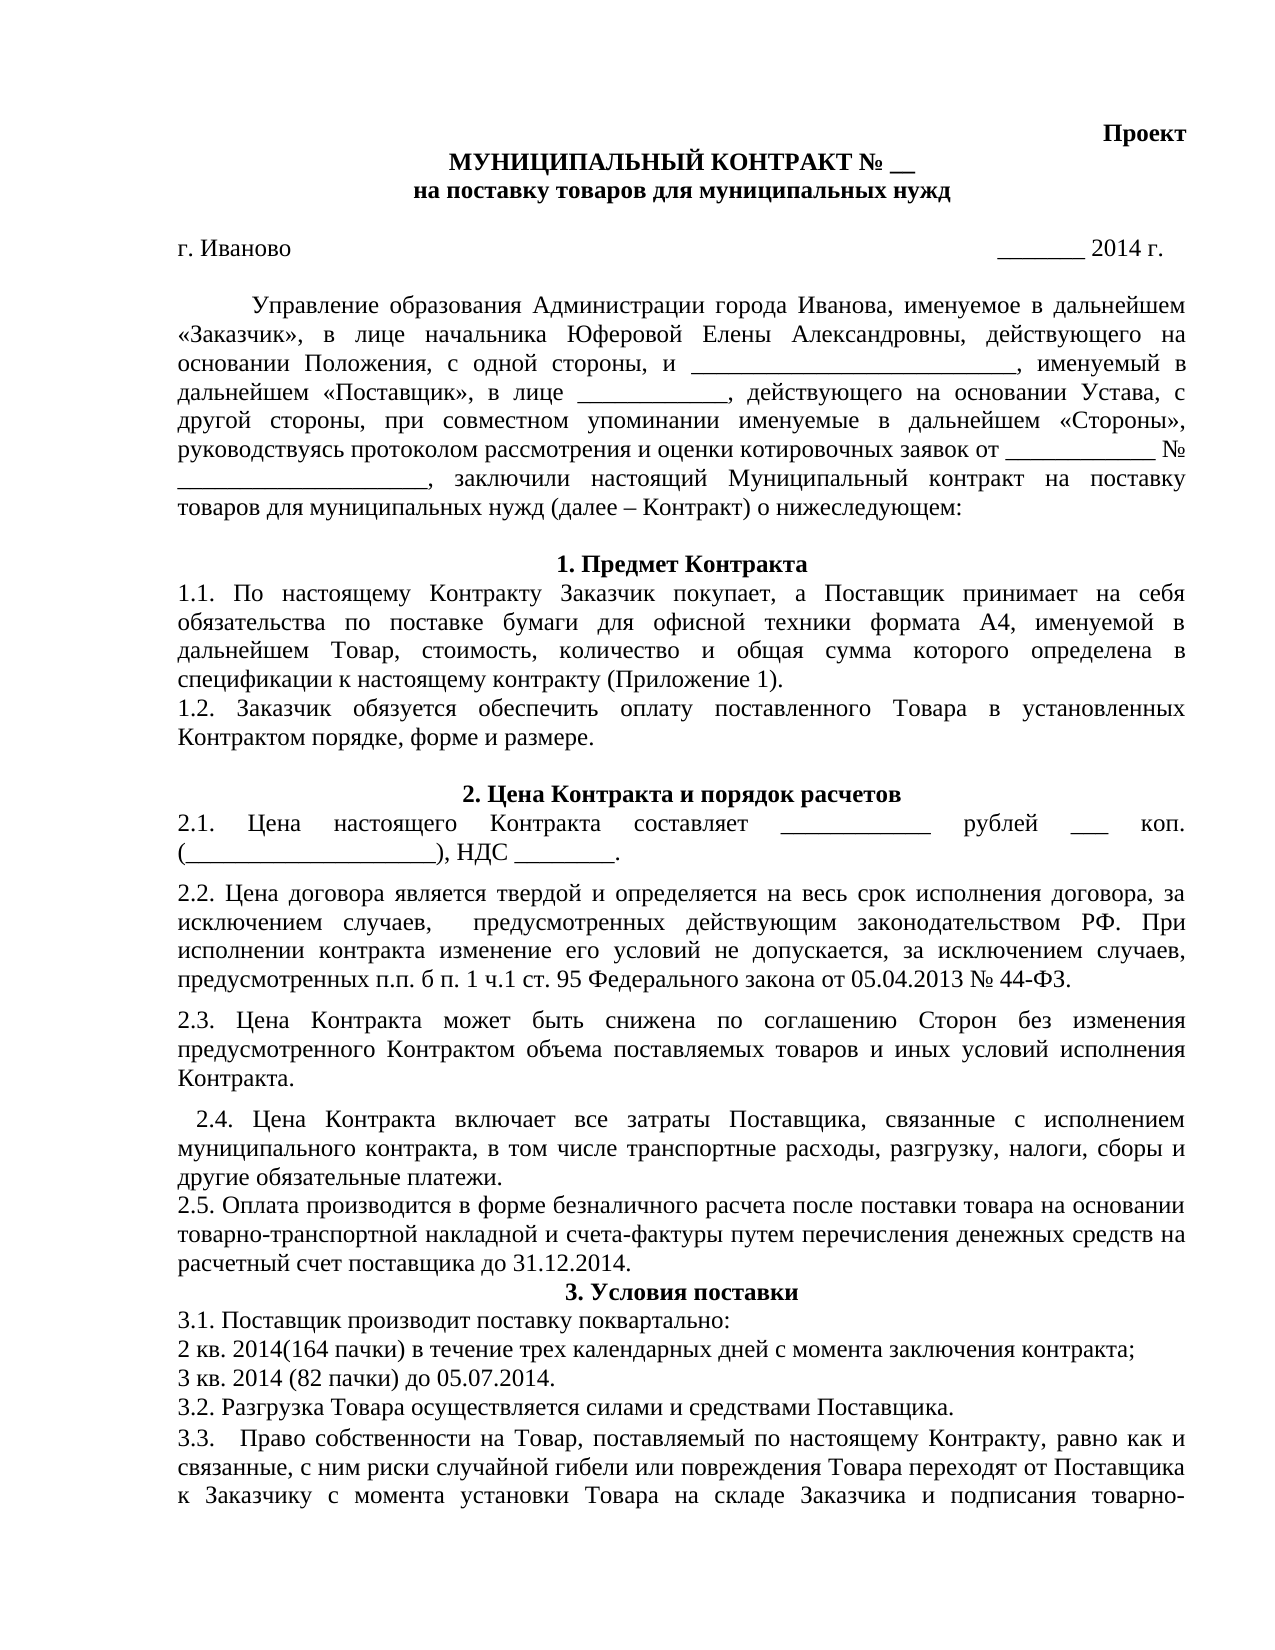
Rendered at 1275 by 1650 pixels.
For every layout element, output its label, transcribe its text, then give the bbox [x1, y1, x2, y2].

text на поставку товаров для муниципальных нужд [177, 176, 1186, 204]
text 2.1. Цена настоящего Контракта составляет ____________ рублей ___ коп. (____________________), НДС ________. [177, 808, 1186, 866]
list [177, 1423, 1186, 1509]
text 3.1. Поставщик производит поставку поквартально: [177, 1306, 1186, 1334]
text 2.2. Цена договора является твердой и определяется на весь срок исполнения договора, за исключением случаев, предусмотренных действующим законодательством РФ. При исполнении контракта изменение его условий не допускается, за исключением случаев, предусмотренных п.п. б п. 1 ч.1 ст. 95 Федерального закона от 05.04.2013 № 44-ФЗ. [177, 878, 1186, 993]
text 3 кв. 2014 (82 пачки) до 05.07.2014. [177, 1363, 1186, 1392]
text 1.2. Заказчик обязуется обеспечить оплату поставленного Товара в установленных Контрактом порядке, форме и размере. [177, 693, 1186, 751]
text 2.4. Цена Контракта включает все затраты Поставщика, связанные с исполнением муниципального контракта, в том числе транспортные расходы, разгрузку, налоги, сборы и другие обязательные платежи. [177, 1104, 1186, 1191]
title МУНИЦИПАЛЬНЫЙ КОНТРАКТ № __ [177, 147, 1186, 176]
text 2 кв. 2014(164 пачки) в течение трех календарных дней с момента заключения контракта; [177, 1334, 1186, 1363]
title Проект [177, 118, 1186, 147]
text 2.3. Цена Контракта может быть снижена по соглашению Сторон без изменения предусмотренного Контрактом объема поставляемых товаров и иных условий исполнения Контракта. [177, 1006, 1186, 1092]
text 2. Цена Контракта и порядок расчетов [177, 779, 1186, 808]
text 1.1. По настоящему Контракту Заказчик покупает, а Поставщик принимает на себя обязательства по поставке бумаги для офисной техники формата А4, именуемой в дальнейшем Товар, стоимость, количество и общая сумма которого определена в спецификации к настоящему контракту (Приложение 1). [177, 578, 1186, 693]
text 2.5. Оплата производится в форме безналичного расчета после поставки товара на основании товарно-транспортной накладной и счета-фактуры путем перечисления денежных средств на расчетный счет поставщика до 31.12.2014. [177, 1191, 1186, 1277]
text 3. Условия поставки [177, 1277, 1186, 1306]
text 1. Предмет Контракта [177, 549, 1186, 578]
text Управление образования Администрации города Иванова, именуемое в дальнейшем «Заказчик», в лице начальника Юферовой Елены Александровны, действующего на основании Положения, с одной стороны, и __________________________, именуемый в дальнейшем «Поставщик», в лице ____________, действующего на основании Устава, с другой стороны, при совместном упоминании именуемые в дальнейшем «Стороны», руководствуясь протоколом рассмотрения и оценки котировочных заявок от ____________ № ____________________, заключили настоящий Муниципальный контракт на поставку товаров для муниципальных нужд (далее – Контракт) о нижеследующем: [177, 291, 1186, 521]
text г. Иваново _______ . [177, 233, 1186, 262]
text 3.2. Разгрузка Товара осуществляется силами и средствами Поставщика. [177, 1392, 1186, 1421]
